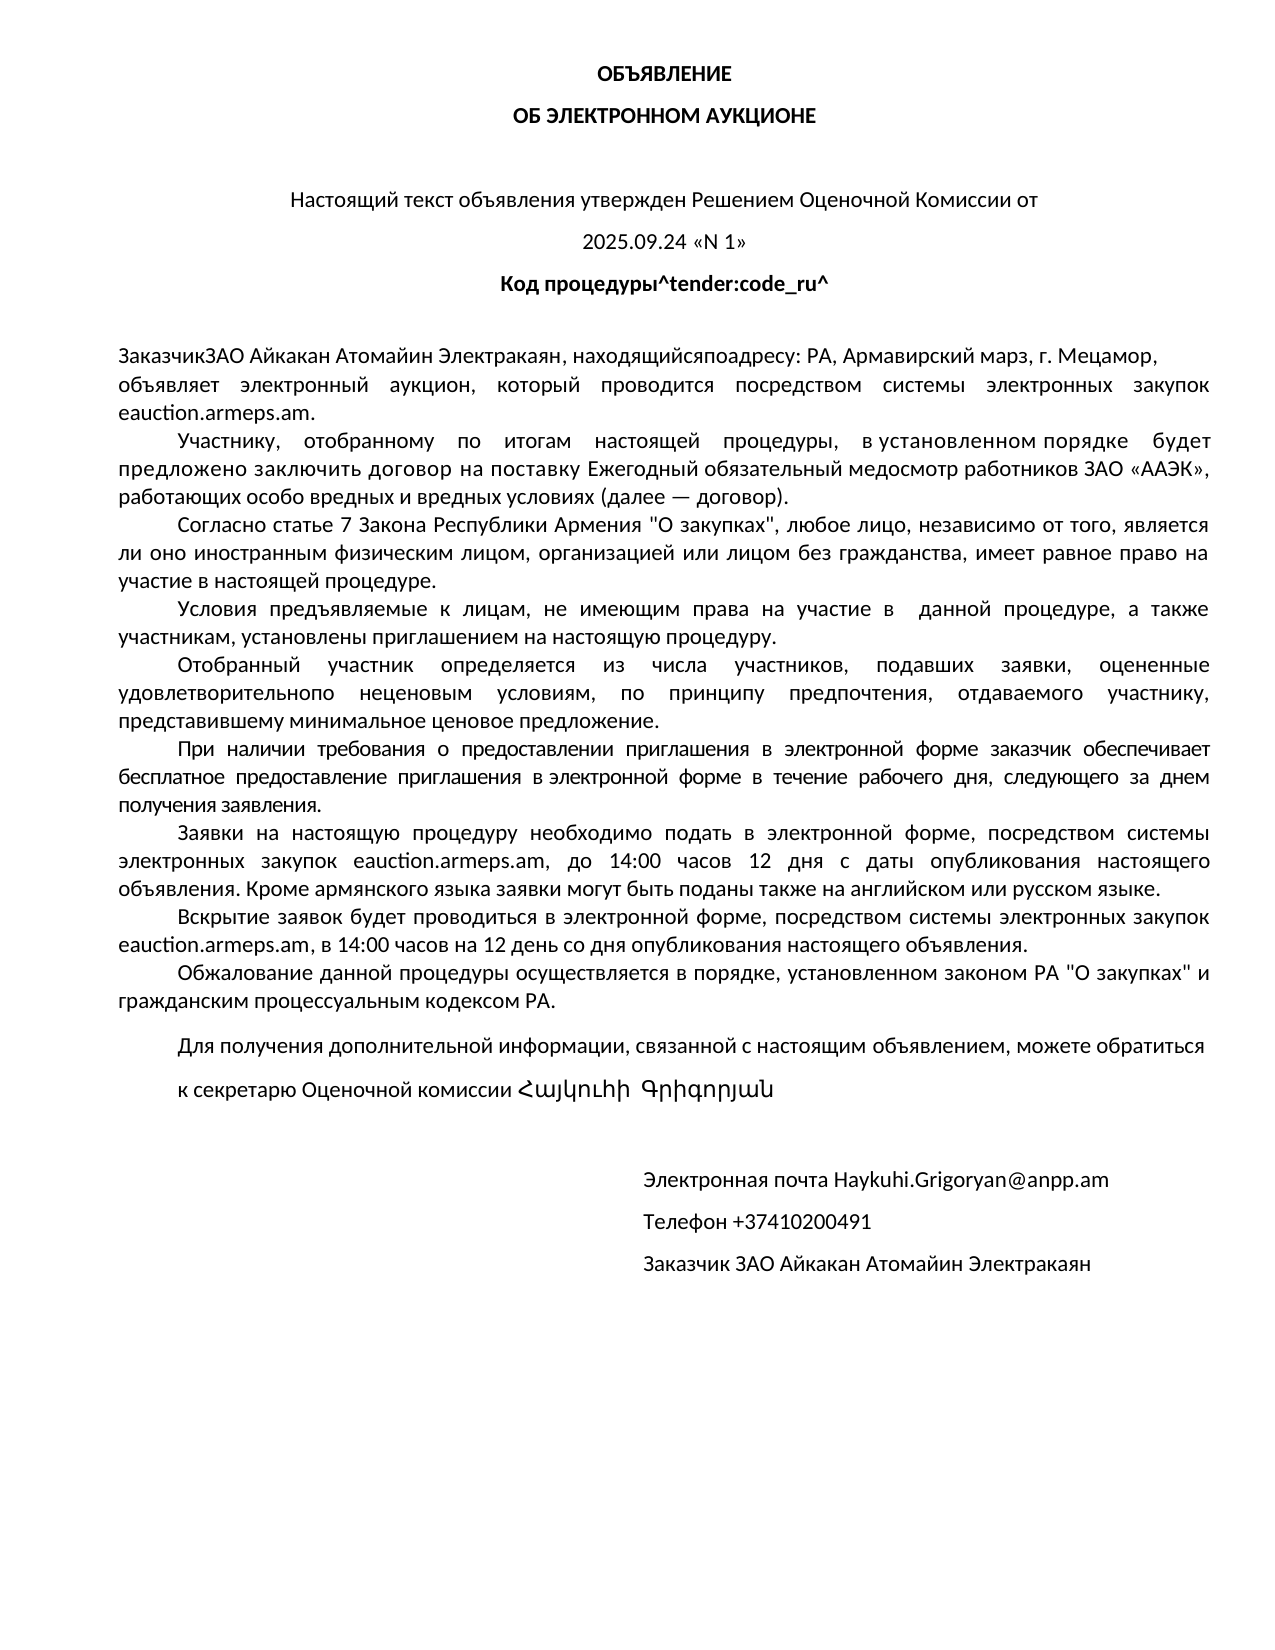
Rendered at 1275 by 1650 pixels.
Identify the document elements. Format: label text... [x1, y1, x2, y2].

text Заказчик ЗАО Айкакан Атомайин Электракаян [643, 1249, 1211, 1277]
text Электронная почта Haykuhi.Grigoryan@anpp.am [643, 1165, 1211, 1193]
text 2025.09.24 «N 1» [118, 227, 1211, 255]
text Отобранный участник определяется из числа участников, подавших заявки, оцененные удовлетворительнопо неценовым условиям, по принципу предпочтения, отдаваемого участнику, представившему минимальное ценовое предложение. [118, 650, 1211, 734]
text ОБ ЭЛЕКТРОННОМ АУКЦИОНЕ [118, 101, 1211, 129]
text Согласно статье 7 Закона Республики Армения "О закупках", любое лицо, независимо от того, является ли оно иностранным физическим лицом, организацией или лицом без гражданства, имеет равное право на участие в настоящей процедуре. [118, 510, 1211, 594]
text к секретарю Оценочной комиссии Հայկուհի Գրիգորյան [118, 1076, 1211, 1103]
text Телефон +37410200491 [643, 1207, 1211, 1235]
text Для получения дополнительной информации, связанной с настоящим объявлением, можете обратиться [118, 1031, 1211, 1059]
text ОБЪЯВЛЕНИЕ [118, 59, 1211, 87]
text Условия предъявляемые к лицам, не имеющим права на участие в данной процедуре, а также участникам, установлены приглашением на настоящую процедуру. [118, 594, 1211, 650]
text Код процедуры^tender:code_ru^ [118, 269, 1211, 297]
text Заявки на настоящую процедуру необходимо подать в электронной форме, посредством системы электронных закупок eauction.armeps.am, до 14:00 часов 12 дня с даты опубликования настоящего объявления. Кроме армянского языка заявки могут быть поданы также на английском или русском языке. [118, 818, 1211, 902]
text Настоящий текст объявления утвержден Решением Оценочной Комиссии от [118, 185, 1211, 213]
text Обжалование данной процедуры осуществляется в порядке, установленном законом РА "О закупках" и гражданским процессуальным кодексом РА. [118, 958, 1211, 1014]
text При наличии требования о предоставлении приглашения в электронной форме заказчик обеспечивает бесплатное предоставление приглашения в электронной форме в течение рабочего дня, следующего за днем получения заявления. [118, 734, 1211, 818]
text Вскрытие заявок будет проводиться в электронной форме, посредством системы электронных закупок eauction.armeps.am, в 14:00 часов на 12 день со дня опубликования настоящего объявления. [118, 902, 1211, 958]
text Участнику, отобранному по итогам настоящей процедуры, в установленном порядке будет предложено заключить договор на поставку Ежегодный обязательный медосмотр работников ЗАО «ААЭК», работающих особо вредных и вредных условиях (далее — договор). [118, 426, 1211, 510]
text ЗаказчикЗАО Айкакан Атомайин Электракаян, находящийсяпоадресу: РА, Армавирский марз, г. Мецамор, [118, 342, 1211, 370]
text объявляет электронный аукцион, который проводится посредством системы электронных закупок eauction.armeps.am. [118, 370, 1211, 426]
